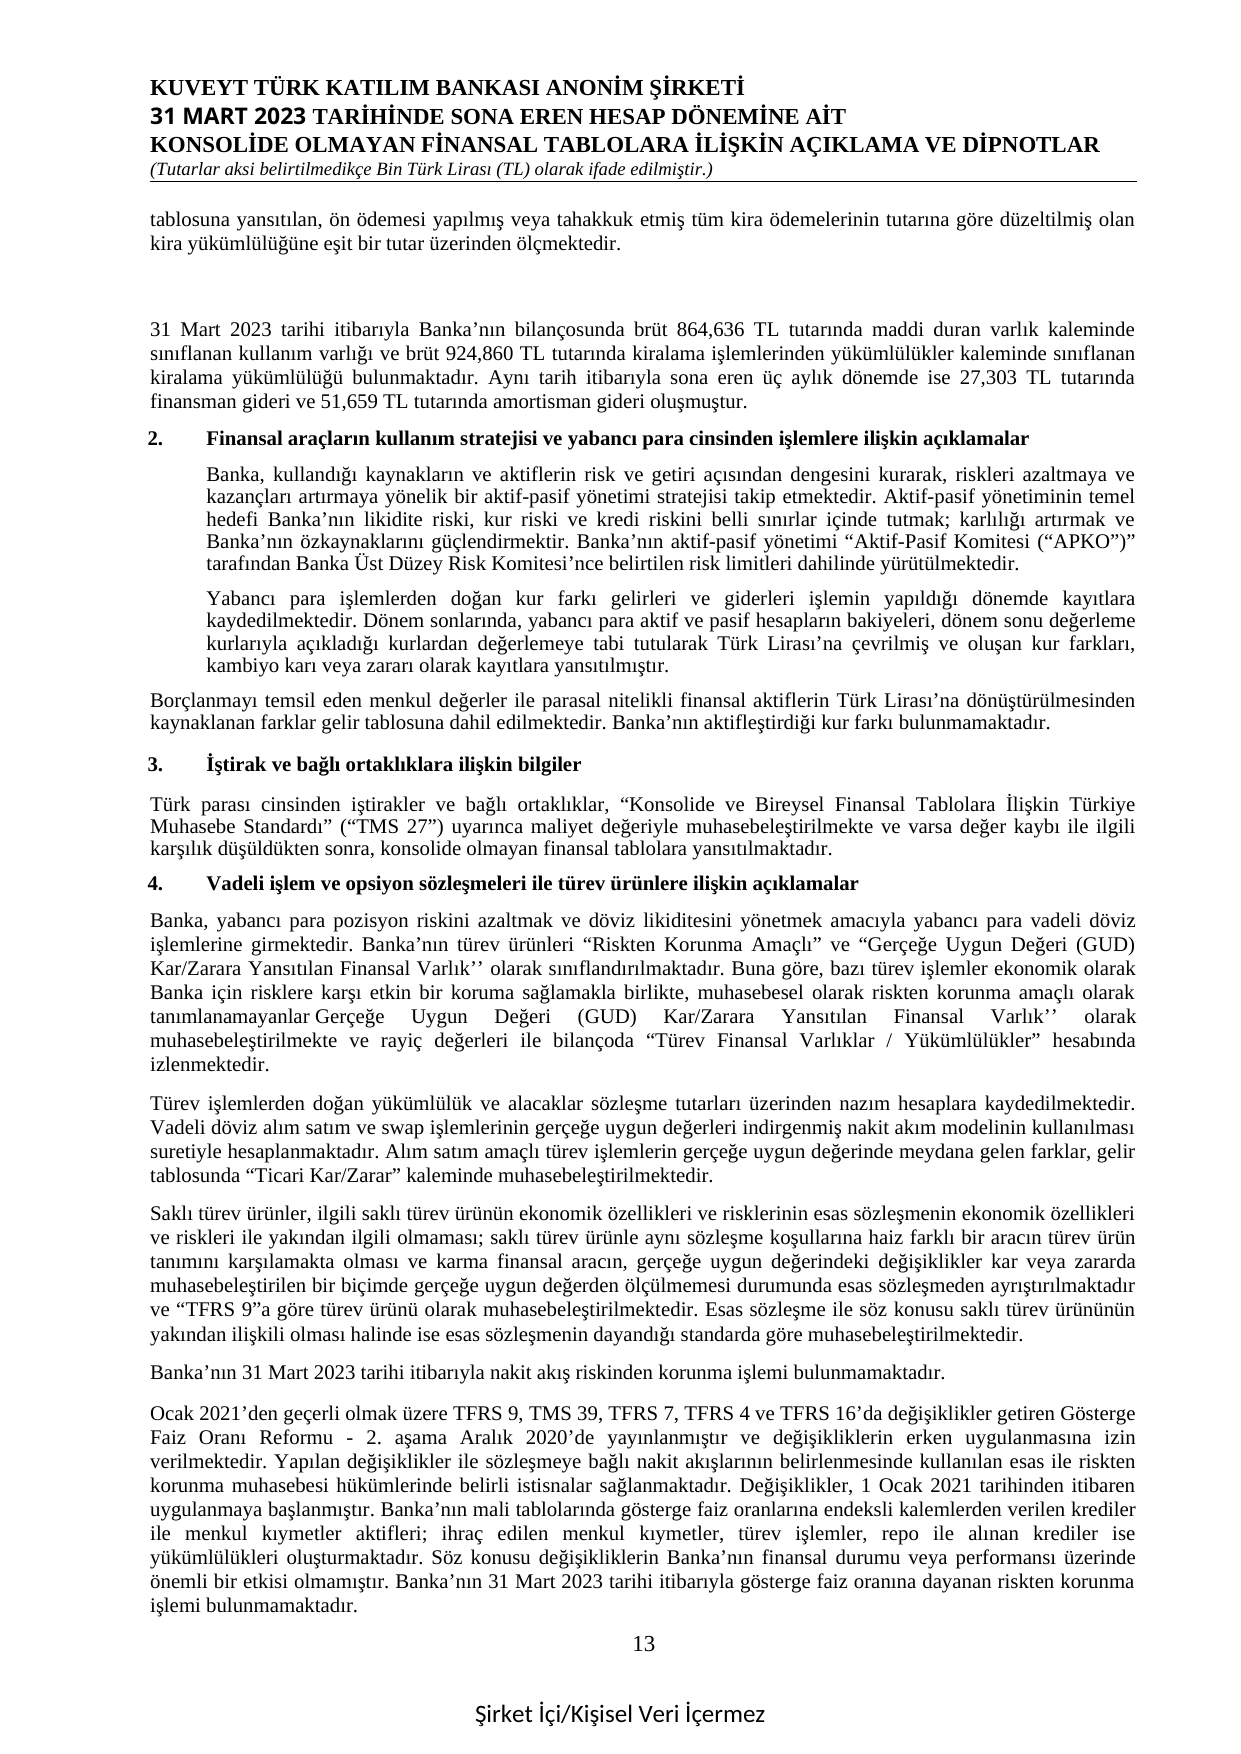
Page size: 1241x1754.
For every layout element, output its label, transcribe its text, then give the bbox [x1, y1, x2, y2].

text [150, 207, 1137, 255]
text 3. İştirak ve bağlı ortaklıklara ilişkin bilgiler [147, 752, 1137, 776]
text 2. Finansal araçların kullanım stratejisi ve yabancı para cinsinden işlemlere ilişkin açıklamalar [147, 428, 1137, 450]
text Türev işlemlerden doğan yükümlülük ve alacaklar sözleşme tutarları üzerinden nazım hesaplara kaydedilmektedir. Vadeli döviz alım satım ve swap işlemlerinin gerçeğe uygun değerleri indirgenmiş nakit akım modelinin kullanılması suretiyle hesaplanmaktadır. Alım satım amaçlı türev işlemlerin gerçeğe uygun değerinde meydana gelen farklar, gelir tablosunda “Ticari Kar/Zarar” kaleminde muhasebeleştirilmektedir. [150, 1091, 1137, 1187]
text Türk parası cinsinden iştirakler ve bağlı ortaklıklar, “Konsolide ve Bireysel Finansal Tablolara İlişkin Türkiye Muhasebe Standardı” (“TMS 27”) uyarınca maliyet değeriyle muhasebeleştirilmekte ve varsa değer kaybı ile ilgili karşılık düşüldükten sonra, konsolide olmayan finansal tablolara yansıtılmaktadır. [150, 793, 1137, 860]
text Banka, yabancı para pozisyon riskini azaltmak ve döviz likiditesini yönetmek amacıyla yabancı para vadeli döviz işlemlerine girmektedir. Banka’nın türev ürünleri “Riskten Korunma Amaçlı” ve “Gerçeğe Uygun Değeri (GUD) Kar/Zarara Yansıtılan Finansal Varlık’’ olarak sınıflandırılmaktadır. Buna göre, bazı türev işlemler ekonomik olarak Banka için risklere karşı etkin bir koruma sağlamakla birlikte, muhasebesel olarak riskten korunma amaçlı olarak tanımlanamayanlar Gerçeğe Uygun Değeri (GUD) Kar/Zarara Yansıtılan Finansal Varlık’’ olarak muhasebeleştirilmekte ve rayiç değerleri ile bilançoda “Türev Finansal Varlıklar / Yükümlülükler” hesabında izlenmektedir. [150, 908, 1137, 1076]
text Borçlanmayı temsil eden menkul değerler ile parasal nitelikli finansal aktiflerin Türk Lirası’na dönüştürülmesinden kaynaklanan farklar gelir tablosuna dahil edilmektedir. Banka’nın aktifleştirdiği kur farkı bulunmamaktadır. [150, 690, 1137, 734]
text Ocak 2021’den geçerli olmak üzere TFRS 9, TMS 39, TFRS 7, TFRS 4 ve TFRS 16’da değişiklikler getiren Gösterge Faiz Oranı Reformu - 2. aşama Aralık 2020’de yayınlanmıştır ve değişikliklerin erken uygulanmasına izin verilmektedir. Yapılan değişiklikler ile sözleşmeye bağlı nakit akışlarının belirlenmesinde kullanılan esas ile riskten korunma muhasebesi hükümlerinde belirli istisnalar sağlanmaktadır. Değişiklikler, 1 Ocak 2021 tarihinden itibaren uygulanmaya başlanmıştır. Banka’nın mali tablolarında gösterge faiz oranlarına endeksli kalemlerden verilen krediler ile menkul kıymetler aktifleri; ihraç edilen menkul kıymetler, türev işlemler, repo ile alınan krediler ise yükümlülükleri oluşturmaktadır. Söz konusu değişikliklerin Banka’nın finansal durumu veya performansı üzerinde önemli bir etkisi olmamıştır. Banka’nın 31 Mart 2023 tarihi itibarıyla gösterge faiz oranına dayanan riskten korunma işlemi bulunmamaktadır. [150, 1401, 1137, 1617]
text Banka, kullandığı kaynakların ve aktiflerin risk ve getiri açısından dengesini kurarak, riskleri azaltmaya ve kazançları artırmaya yönelik bir aktif-pasif yönetimi stratejisi takip etmektedir. Aktif-pasif yönetiminin temel hedefi Banka’nın likidite riski, kur riski ve kredi riskini belli sınırlar içinde tutmak; karlılığı artırmak ve Banka’nın özkaynaklarını güçlendirmektir. Banka’nın aktif-pasif yönetimi “Aktif-Pasif Komitesi (“APKO”)” tarafından Banka Üst Düzey Risk Komitesi’nce belirtilen risk limitleri dahilinde yürütülmektedir. [206, 464, 1137, 575]
text Banka’nın 31 Mart 2023 tarihi itibarıyla nakit akış riskinden korunma işlemi bulunmamaktadır. [150, 1360, 1137, 1384]
text 4. Vadeli işlem ve opsiyon sözleşmeleri ile türev ürünlere ilişkin açıklamalar [147, 873, 1137, 895]
text 31 Mart 2023 tarihi itibarıyla Banka’nın bilançosunda brüt 864,636 TL tutarında maddi duran varlık kaleminde sınıflanan kullanım varlığı ve brüt 924,860 TL tutarında kiralama işlemlerinden yükümlülükler kaleminde sınıflanan kiralama yükümlülüğü bulunmaktadır. Aynı tarih itibarıyla sona eren üç aylık dönemde ise 27,303 TL tutarında finansman gideri ve 51,659 TL tutarında amortisman gideri oluşmuştur. [150, 317, 1137, 413]
text Yabancı para işlemlerden doğan kur farkı gelirleri ve giderleri işlemin yapıldığı dönemde kayıtlara kaydedilmektedir. Dönem sonlarında, yabancı para aktif ve pasif hesapların bakiyeleri, dönem sonu değerleme kurlarıyla açıkladığı kurlardan değerlemeye tabi tutularak Türk Lirası’na çevrilmiş ve oluşan kur farkları, kambiyo karı veya zararı olarak kayıtlara yansıtılmıştır. [206, 588, 1137, 677]
text Saklı türev ürünler, ilgili saklı türev ürünün ekonomik özellikleri ve risklerinin esas sözleşmenin ekonomik özellikleri ve riskleri ile yakından ilgili olmaması; saklı türev ürünle aynı sözleşme koşullarına haiz farklı bir aracın türev ürün tanımını karşılamakta olması ve karma finansal aracın, gerçeğe uygun değerindeki değişiklikler kar veya zararda muhasebeleştirilen bir biçimde gerçeğe uygun değerden ölçülmemesi durumunda esas sözleşmeden ayrıştırılmaktadır ve “TFRS 9”a göre türev ürünü olarak muhasebeleştirilmektedir. Esas sözleşme ile söz konusu saklı türev ürününün yakından ilişkili olması halinde ise esas sözleşmenin dayandığı standarda göre muhasebeleştirilmektedir. [150, 1201, 1137, 1346]
